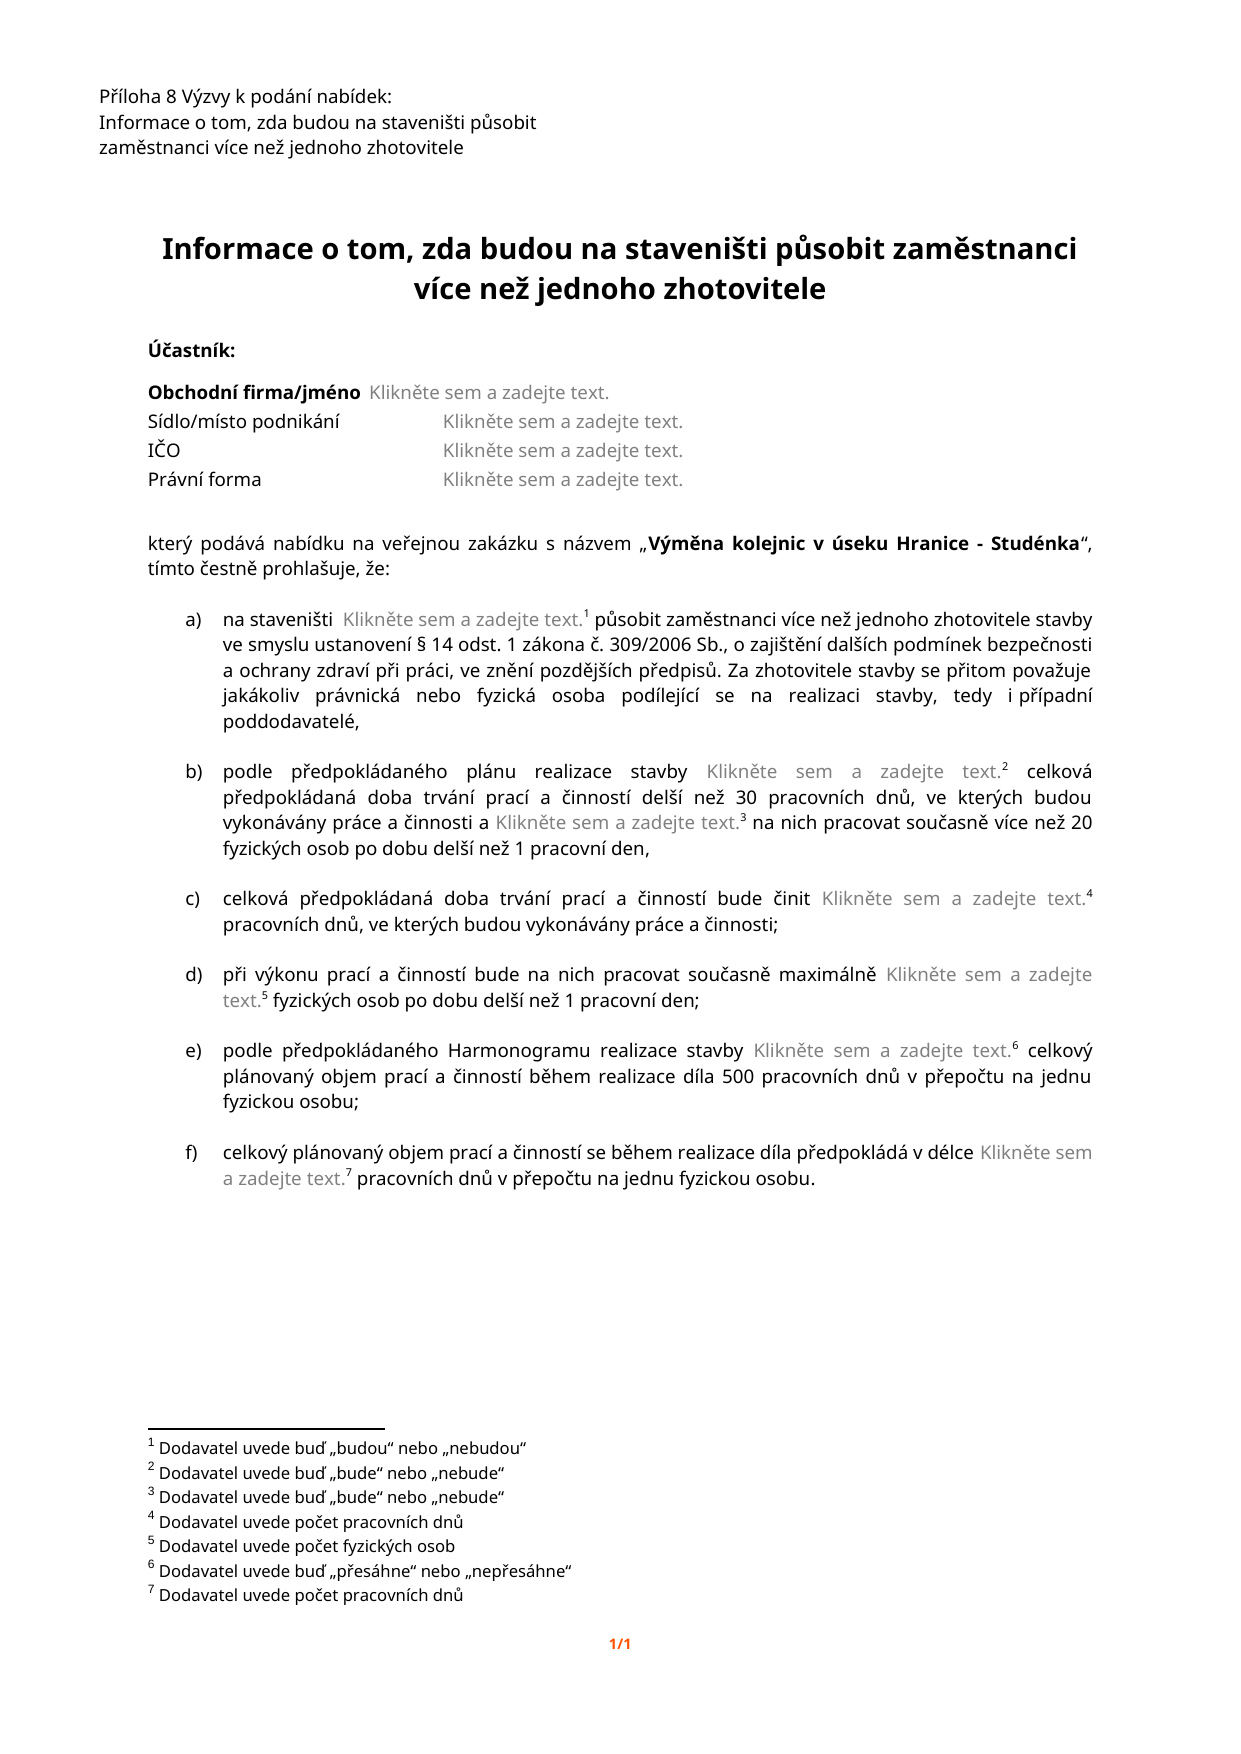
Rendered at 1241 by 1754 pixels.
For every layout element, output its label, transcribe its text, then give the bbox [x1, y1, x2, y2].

text Sídlo/místo podnikání [148, 405, 1093, 434]
text IČO [148, 434, 1093, 463]
list podle předpokládaného plánu realizace stavby celková předpokládaná doba trvání prací a činností delší než 30 pracovních dnů, ve kterých budou vykonávány práce a činnosti a na nich pracovat současně více než 20 fyzických osob po dobu delší než 1 pracovní den, [185, 759, 1093, 861]
text Účastník: [148, 333, 1093, 364]
text Obchodní firma/jméno [148, 376, 1093, 405]
list celkový plánovaný objem prací a činností se během realizace díla předpokládá v délce pracovních dnů v přepočtu na jednu fyzickou osobu. [185, 1139, 1093, 1190]
list celková předpokládaná doba trvání prací a činností bude činit pracovních dnů, ve kterých budou vykonávány práce a činnosti; [185, 886, 1093, 937]
list při výkonu prací a činností bude na nich pracovat současně maximálně fyzických osob po dobu delší než 1 pracovní den; [185, 962, 1093, 1013]
text který podává nabídku na veřejnou zakázku s názvem „Výměna kolejnic v úseku Hranice - Studénka“, tímto čestně prohlašuje, že: [148, 530, 1093, 581]
list na staveništi působit zaměstnanci více než jednoho zhotovitele stavby ve smyslu ustanovení § 14 odst. 1 zákona č. 309/2006 Sb., o zajištění dalších podmínek bezpečnosti a ochrany zdraví při práci, ve znění pozdějších předpisů. Za zhotovitele stavby se přitom považuje jakákoliv právnická nebo fyzická osoba podílející se na realizaci stavby, tedy i případní poddodavatelé, [185, 606, 1093, 734]
list podle předpokládaného Harmonogramu realizace stavby celkový plánovaný objem prací a činností během realizace díla 500 pracovních dnů v přepočtu na jednu fyzickou osobu; [185, 1038, 1093, 1114]
title Informace o tom, zda budou na staveništi působit zaměstnanci více než jednoho zhotovitele [148, 228, 1093, 308]
text Právní forma [148, 463, 1093, 492]
